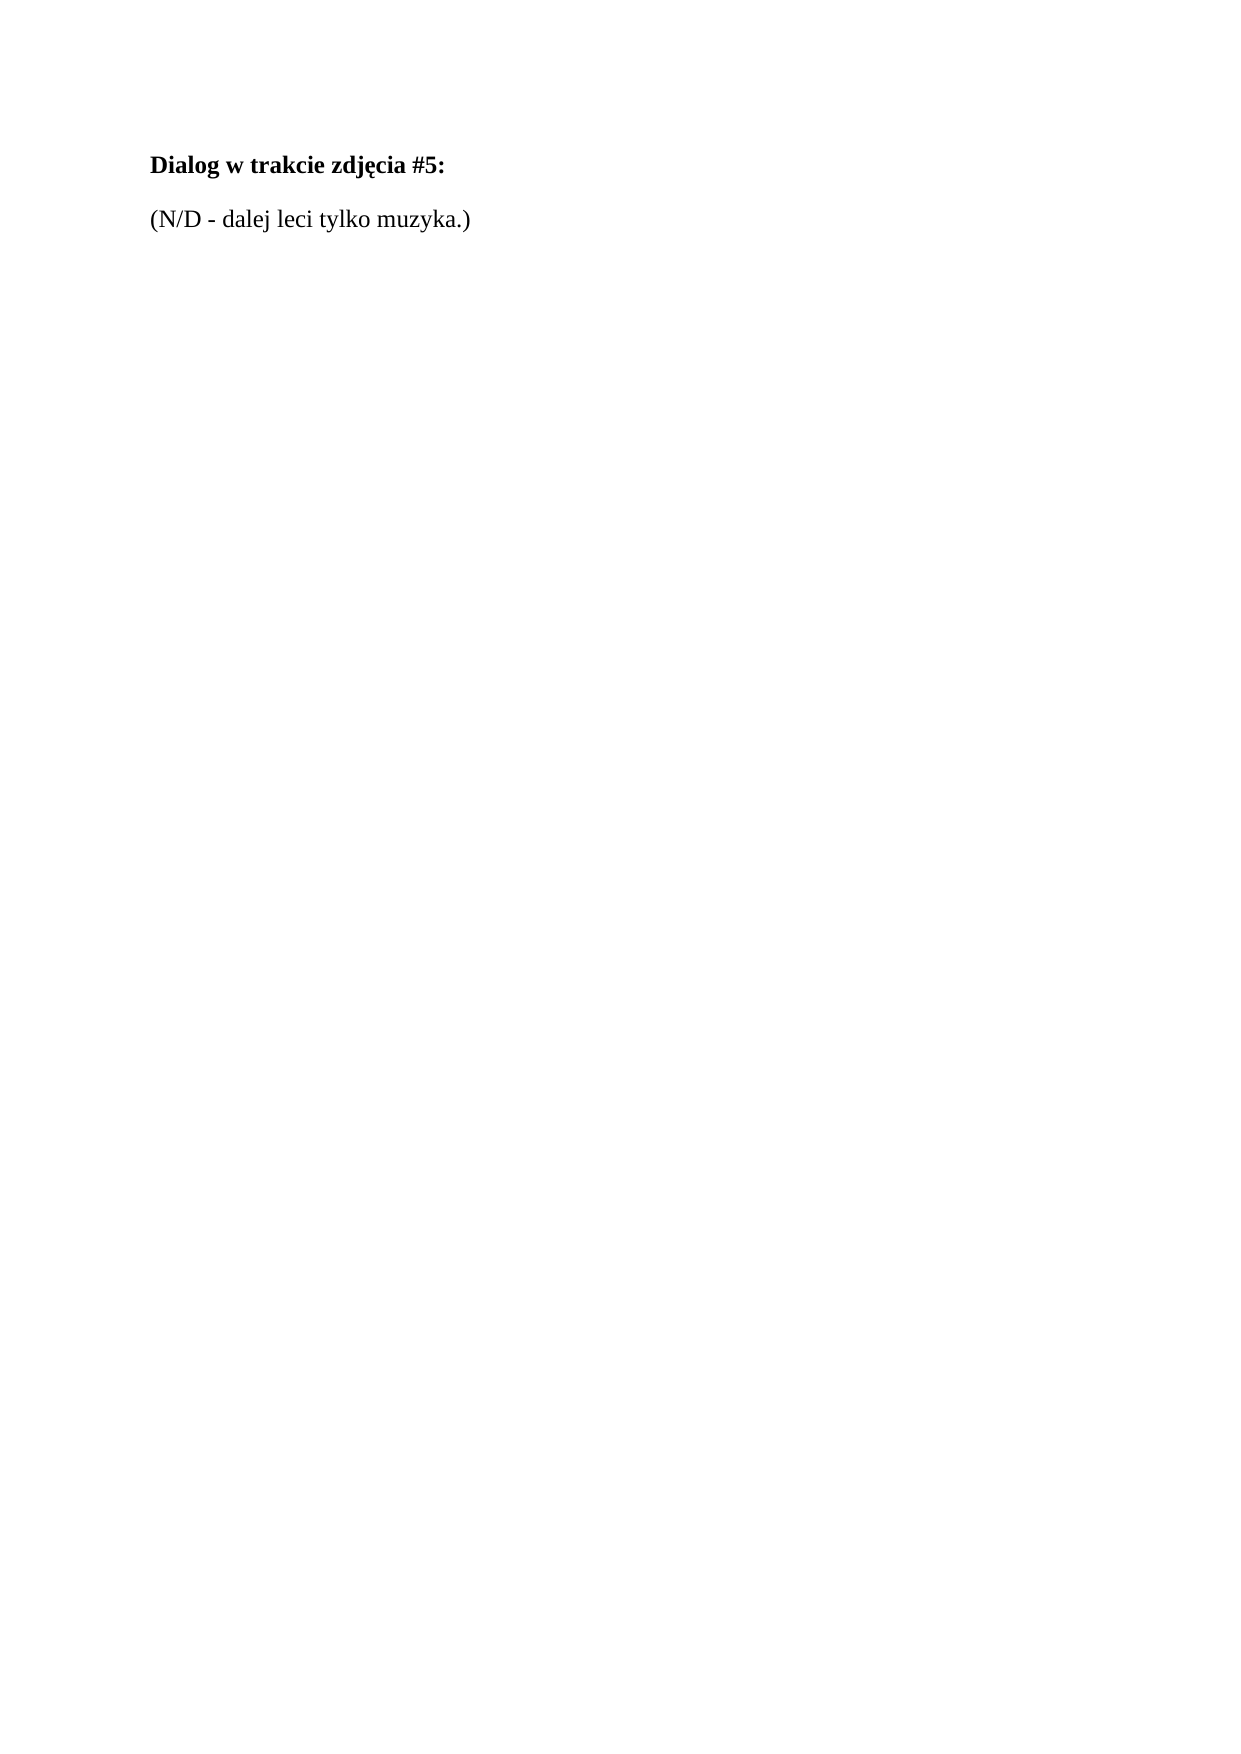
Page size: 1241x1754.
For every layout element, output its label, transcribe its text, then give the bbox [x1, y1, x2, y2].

text (N/D - dalej leci tylko muzyka.) [150, 204, 1090, 233]
text Dialog w trakcie zdjęcia #5: [150, 150, 1090, 179]
